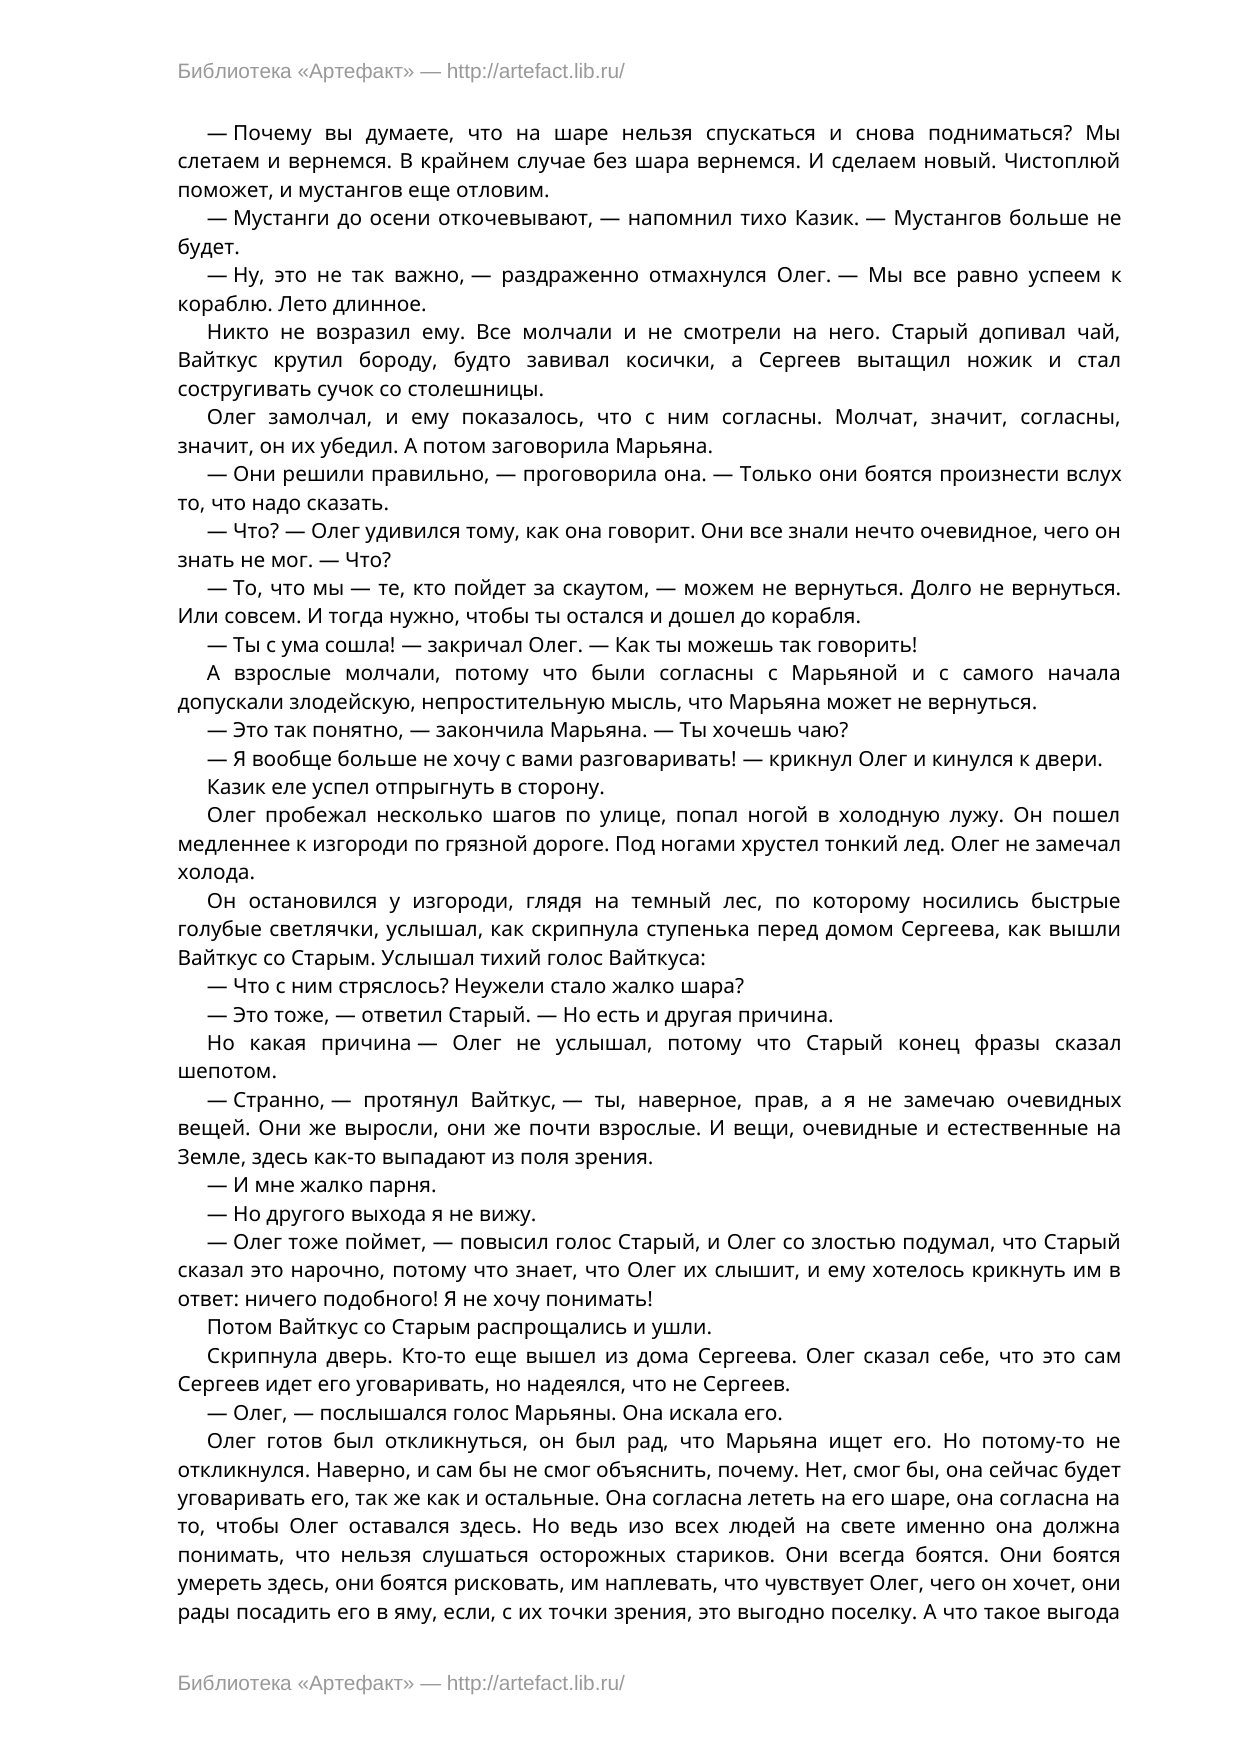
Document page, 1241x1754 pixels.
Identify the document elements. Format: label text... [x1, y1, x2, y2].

text — Ну, это не так важно, — раздраженно отмахнулся Олег. — Мы все равно успеем к кораблю. Лето длинное. [177, 260, 1122, 317]
text Скрипнула дверь. Кто-то еще вышел из дома Сергеева. Олег сказал себе, что это сам Сергеев идет его уговаривать, но надеялся, что не Сергеев. [177, 1341, 1122, 1398]
text — Это так понятно, — закончила Марьяна. — Ты хочешь чаю? [177, 715, 1122, 744]
text Потом Вайткус со Старым распрощались и ушли. [177, 1312, 1122, 1341]
text — Почему вы думаете, что на шаре нельзя спускаться и снова подниматься? Мы слетаем и вернемся. В крайнем случае без шара вернемся. И сделаем новый. Чистоплюй поможет, и мустангов еще отловим. [177, 118, 1122, 203]
text — И мне жалко парня. [177, 1170, 1122, 1199]
text Казик еле успел отпрыгнуть в сторону. [177, 772, 1122, 801]
text — То, что мы — те, кто пойдет за скаутом, — можем не вернуться. Долго не вернуться. Или совсем. И тогда нужно, чтобы ты остался и дошел до корабля. [177, 573, 1122, 630]
text — Ты с ума сошла! — закричал Олег. — Как ты можешь так говорить! [177, 630, 1122, 658]
text — Я вообще больше не хочу с вами разговаривать! — крикнул Олег и кинулся к двери. [177, 744, 1122, 772]
text — Мустанги до осени откочевывают, — напомнил тихо Казик. — Мустангов больше не будет. [177, 203, 1122, 260]
text — Странно, — протянул Вайткус, — ты, наверное, прав, а я не замечаю очевидных вещей. Они же выросли, они же почти взрослые. И вещи, очевидные и естественные на Земле, здесь как-то выпадают из поля зрения. [177, 1085, 1122, 1170]
text — Олег тоже поймет, — повысил голос Старый, и Олег со злостью подумал, что Старый сказал это нарочно, потому что знает, что Олег их слышит, и ему хотелось крикнуть им в ответ: ничего подобного! Я не хочу понимать! [177, 1227, 1122, 1312]
text А взрослые молчали, потому что были согласны с Марьяной и с самого начала допускали злодейскую, непростительную мысль, что Марьяна может не вернуться. [177, 658, 1122, 715]
text Никто не возразил ему. Все молчали и не смотрели на него. Старый допивал чай, Вайткус крутил бороду, будто завивал косички, а Сергеев вытащил ножик и стал состругивать сучок со столешницы. [177, 317, 1122, 402]
text Олег замолчал, и ему показалось, что с ним согласны. Молчат, значит, согласны, значит, он их убедил. А потом заговорила Марьяна. [177, 402, 1122, 459]
text — Но другого выхода я не вижу. [177, 1199, 1122, 1227]
text — Что с ним стряслось? Неужели стало жалко шара? [177, 971, 1122, 1000]
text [177, 1426, 1122, 1625]
text Но какая причина — Олег не услышал, потому что Старый конец фразы сказал шепотом. [177, 1028, 1122, 1085]
text Он остановился у изгороди, глядя на темный лес, по которому носились быстрые голубые светлячки, услышал, как скрипнула ступенька перед домом Сергеева, как вышли Вайткус со Старым. Услышал тихий голос Вайткуса: [177, 886, 1122, 971]
text — Что? — Олег удивился тому, как она говорит. Они все знали нечто очевидное, чего он знать не мог. — Что? [177, 516, 1122, 573]
text Олег пробежал несколько шагов по улице, попал ногой в холодную лужу. Он пошел медленнее к изгороди по грязной дороге. Под ногами хрустел тонкий лед. Олег не замечал холода. [177, 801, 1122, 886]
text — Они решили правильно, — проговорила она. — Только они боятся произнести вслух то, что надо сказать. [177, 459, 1122, 516]
text — Олег, — послышался голос Марьяны. Она искала его. [177, 1398, 1122, 1426]
text — Это тоже, — ответил Старый. — Но есть и другая причина. [177, 1000, 1122, 1028]
